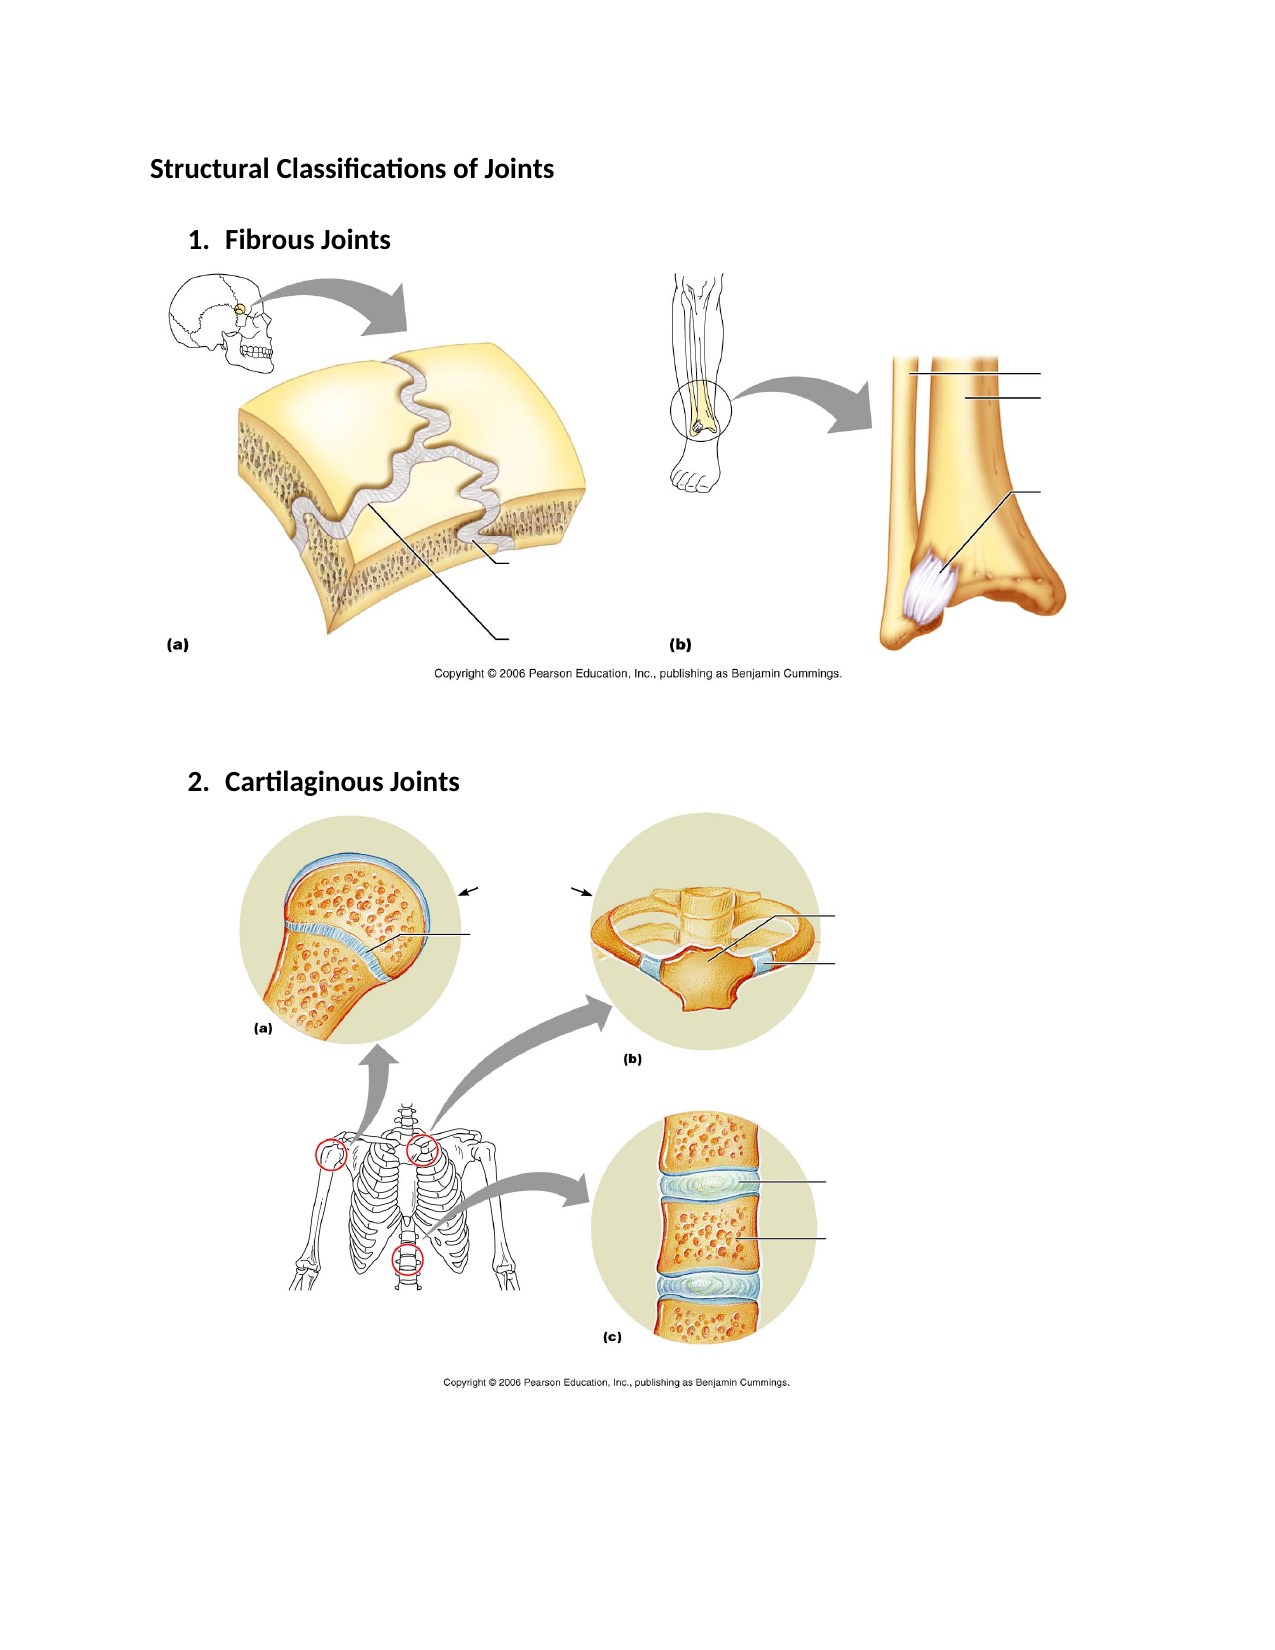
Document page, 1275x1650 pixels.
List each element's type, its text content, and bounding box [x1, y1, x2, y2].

picture [225, 799, 1009, 1399]
list Cartilaginous Joints [187, 763, 1125, 799]
picture [150, 256, 1125, 693]
text Structural Classifications of Joints [150, 150, 1125, 186]
list Fibrous Joints [187, 221, 1125, 256]
